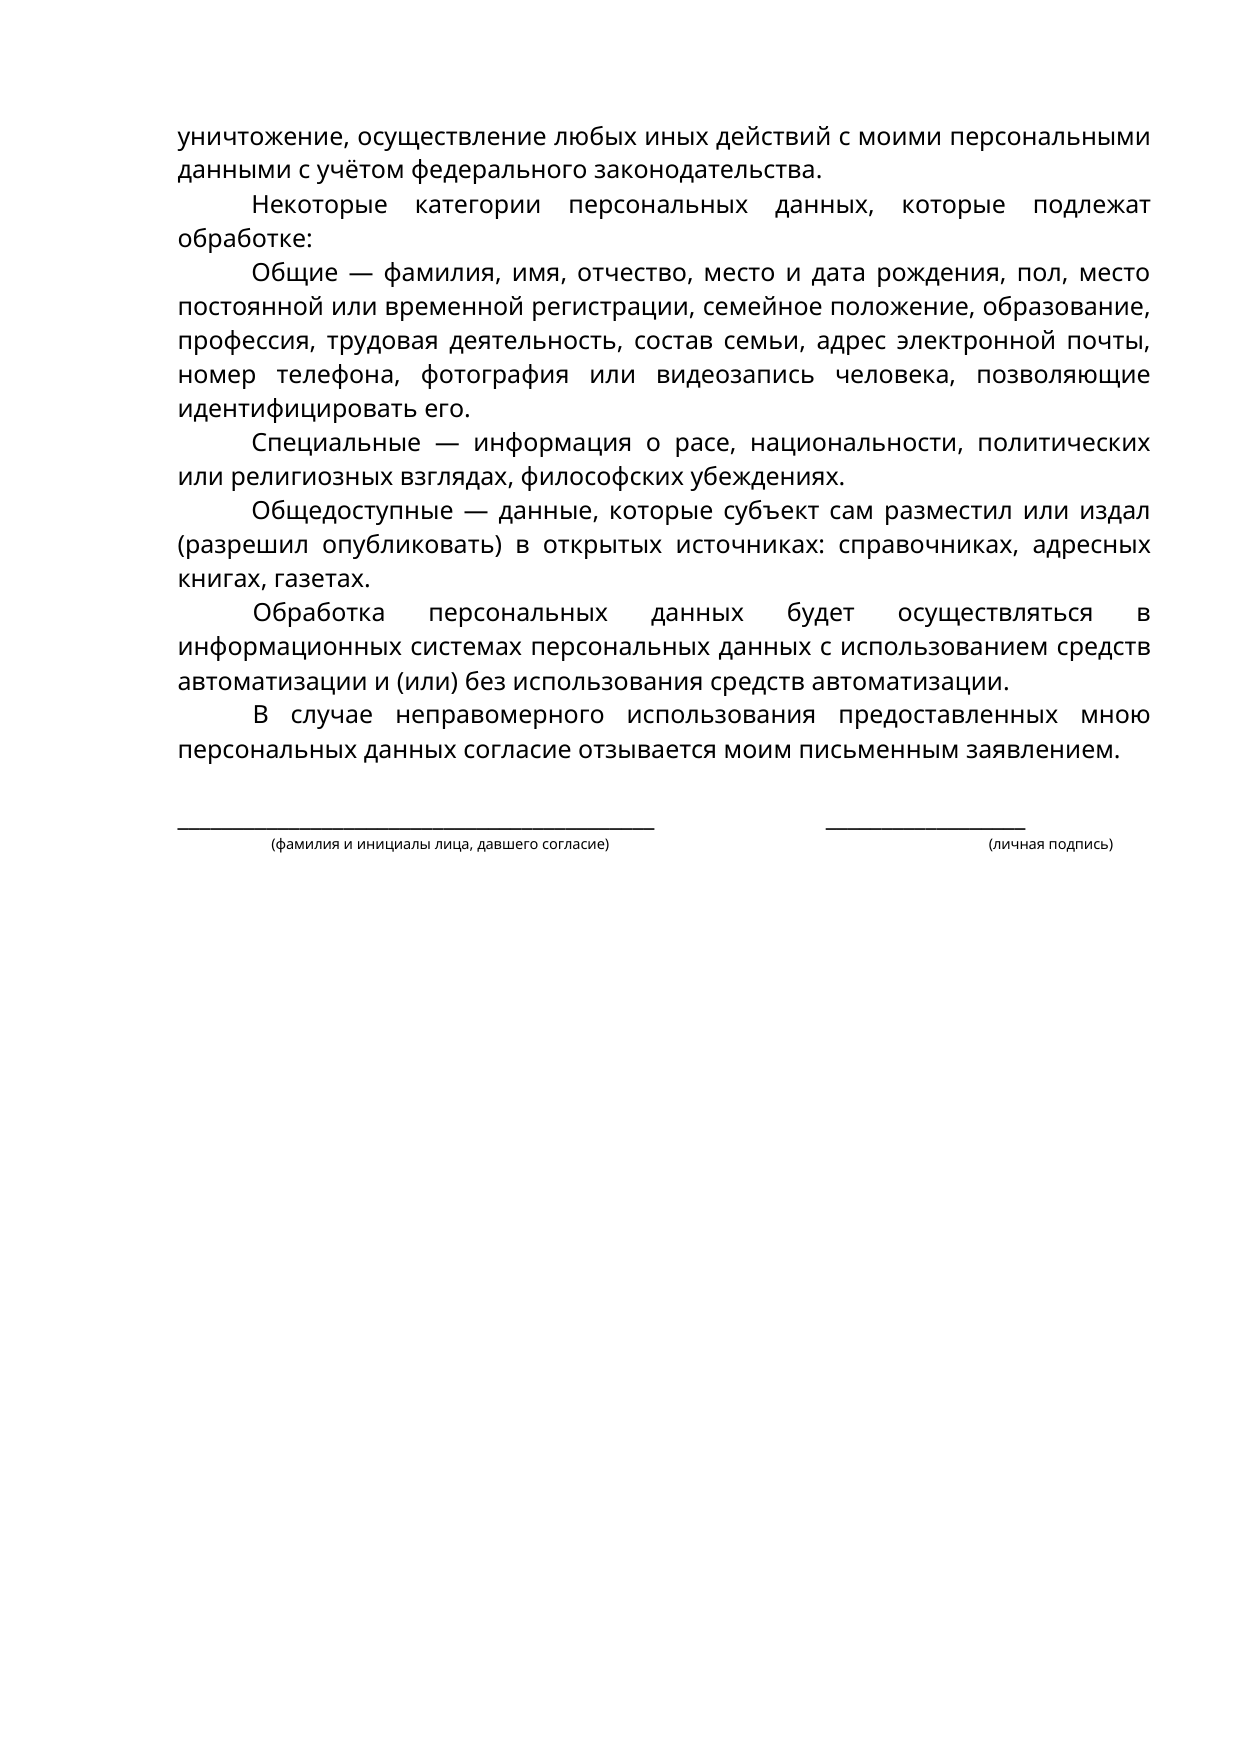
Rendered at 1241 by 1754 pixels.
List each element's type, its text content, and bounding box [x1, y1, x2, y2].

text Общедоступные — данные, которые субъект сам разместил или издал (разрешил опубликовать) в открытых источниках: справочниках, адресных книгах, газетах. [177, 493, 1152, 595]
text (фамилия и инициалы лица, давшего согласие) (личная подпись) [177, 833, 1152, 867]
text ___________________________________________ __________________ [177, 799, 1152, 833]
text Некоторые категории персональных данных, которые подлежат обработке: [177, 186, 1152, 254]
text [177, 118, 1152, 186]
text Специальные — информация о расе, национальности, политических или религиозных взглядах, философских убеждениях. [177, 425, 1152, 493]
text Общие — фамилия, имя, отчество, место и дата рождения, пол, место постоянной или временной регистрации, семейное положение, образование, профессия, трудовая деятельность, состав семьи, адрес электронной почты, номер телефона, фотография или видеозапись человека, позволяющие идентифицировать его. [177, 254, 1152, 425]
text В случае неправомерного использования предоставленных мною персональных данных согласие отзывается моим письменным заявлением. [177, 697, 1152, 765]
text Обработка персональных данных будет осуществляться в информационных системах персональных данных с использованием средств автоматизации и (или) без использования средств автоматизации. [177, 595, 1152, 697]
